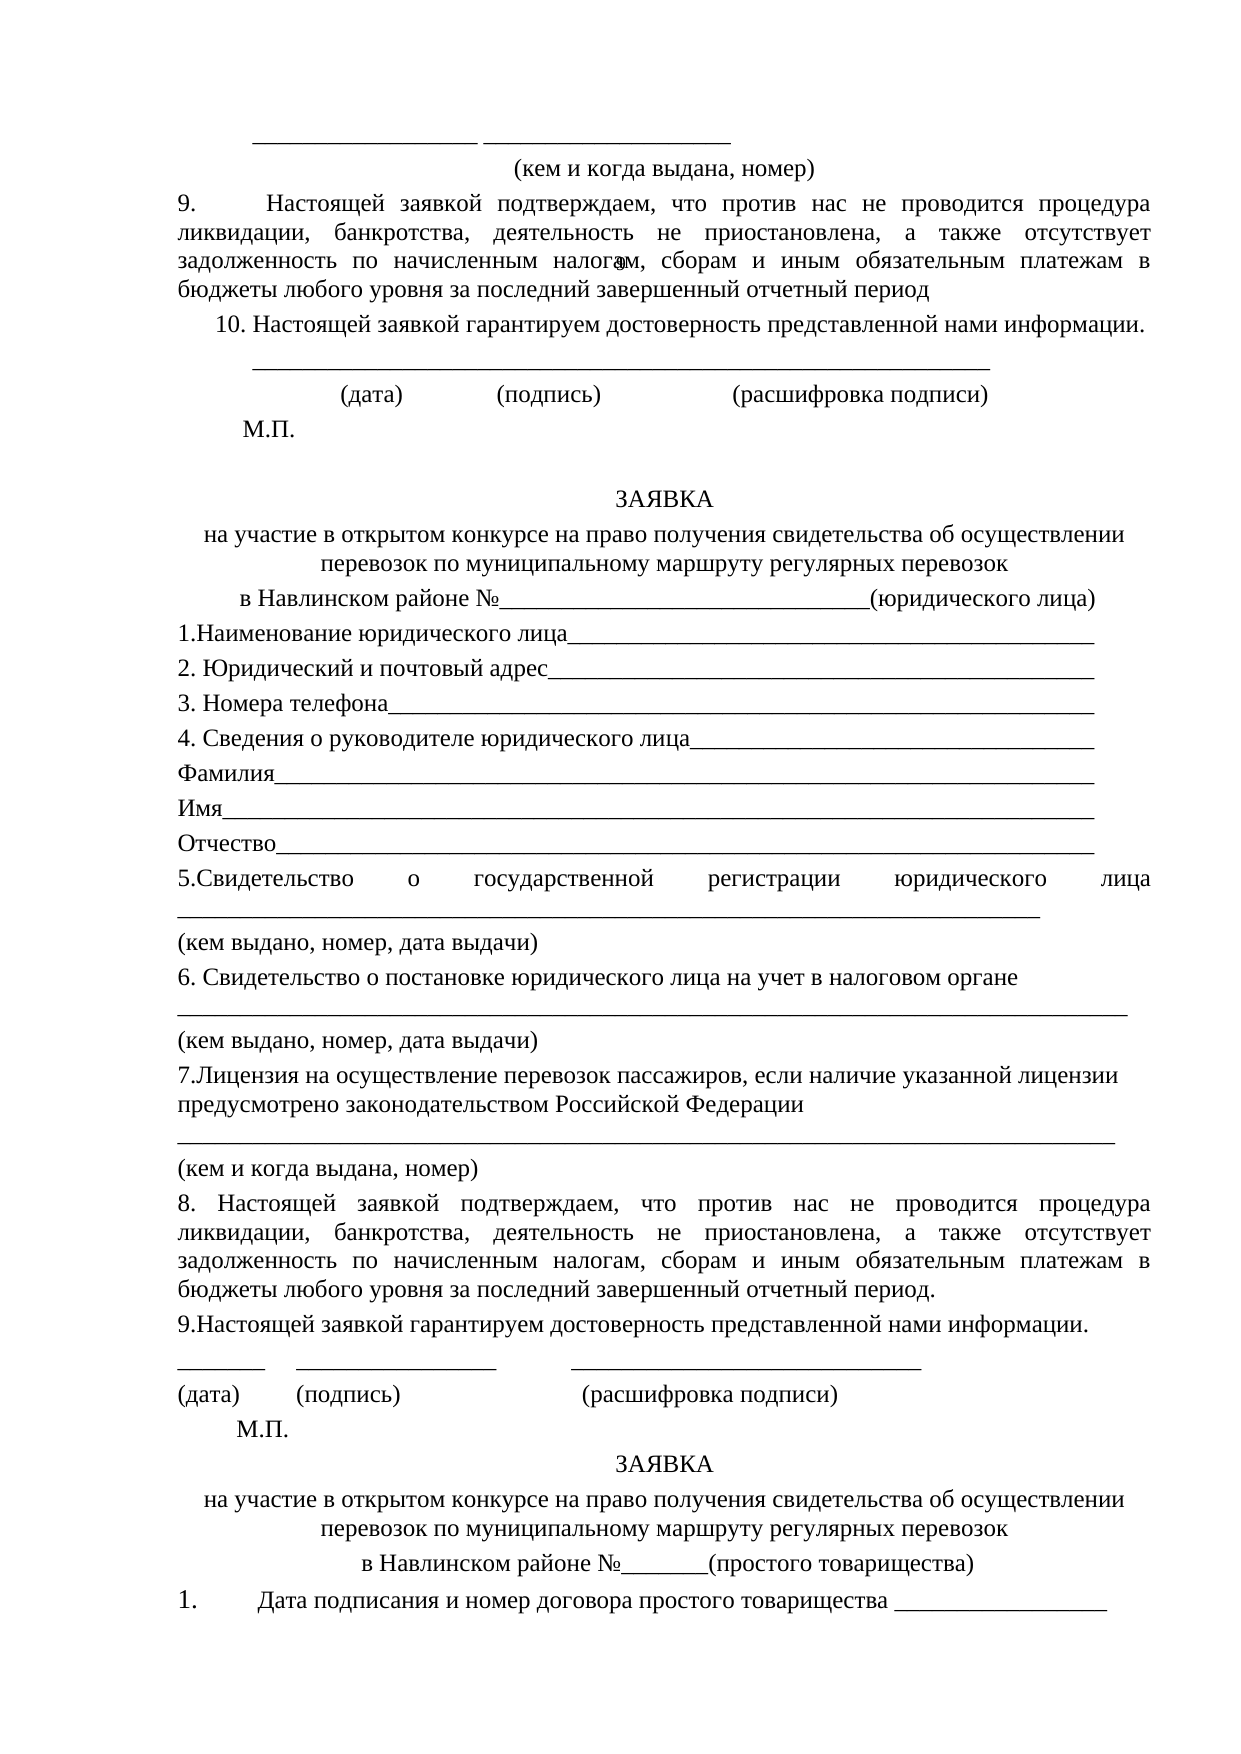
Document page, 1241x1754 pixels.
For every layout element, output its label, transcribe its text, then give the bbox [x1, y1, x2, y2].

text на участие в открытом конкурсе на право получения свидетельства об осуществлении перевозок по муниципальному маршруту регулярных перевозок [177, 519, 1152, 577]
text М.П. [177, 1414, 1152, 1443]
text (кем и когда выдана, номер) [177, 153, 1152, 182]
text 5.Свидетельство о государственной регистрации юридического лица _____________________________________________________________________ [177, 863, 1152, 921]
text Отчество [177, 828, 1152, 857]
text ___________________________________________________________ [252, 344, 1152, 373]
text ЗАЯВКА [177, 1449, 1152, 1478]
text _______ ________________ ____________________________ [177, 1344, 1152, 1373]
text в Навлинском районе № (простого товарищества) [177, 1548, 1152, 1577]
text 9.Настоящей заявкой гарантируем достоверность представленной нами информации. [177, 1309, 1152, 1338]
text М.П. [177, 414, 1152, 443]
text 1.Наименование юридического лица [177, 618, 1152, 647]
text 7.Лицензия на осуществление перевозок пассажиров, если наличие указанной лицензии предусмотрено законодательством Российской Федерации ___________________________________________________________________________ [177, 1061, 1152, 1147]
text на участие в открытом конкурсе на право получения свидетельства об осуществлении перевозок по муниципальному маршруту регулярных перевозок [177, 1484, 1152, 1542]
list Настоящей заявкой гарантируем достоверность представленной нами информации. [215, 309, 1152, 338]
text 8. Настоящей заявкой подтверждаем, что против нас не проводится процедура ликвидации, банкротства, деятельность не приостановлена, а также отсутствует задолженность по начисленным налогам, сборам и иным обязательным платежам в бюджеты любого уровня за последний завершенный отчетный период. [177, 1188, 1152, 1303]
text 6. Свидетельство о постановке юридического лица на учет в налоговом органе ____________________________________________________________________________ [177, 962, 1152, 1019]
text 2. Юридический и почтовый адрес [177, 653, 1152, 682]
text Имя [177, 793, 1152, 822]
text (дата) (подпись) (расшифровка подписи) [177, 379, 1152, 408]
list Дата подписания и номер договора простого товарищества _________________ [177, 1583, 1152, 1614]
text 3. Номера телефона [177, 688, 1152, 717]
text (дата) (подпись) (расшифровка подписи) [177, 1379, 1152, 1408]
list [215, 118, 1152, 147]
text (кем выдано, номер, дата выдачи) [177, 1026, 1152, 1054]
text (кем и когда выдана, номер) [177, 1153, 1152, 1182]
list Настоящей заявкой подтверждаем, что против нас не проводится процедура ликвидации, банкротства, деятельность не приостановлена, а также отсутствует задолженность по начисленным налогам, сборам и иным обязательным платежам в бюджеты любого уровня за последний завершенный отчетный период [177, 188, 1152, 303]
text ЗАЯВКА [177, 484, 1152, 513]
text Фамилия [177, 758, 1152, 787]
text в Навлинском районе № (юридического лица) [177, 583, 1152, 612]
text 4. Сведения о руководителе юридического лица [177, 723, 1152, 752]
text (кем выдано, номер, дата выдачи) [177, 927, 1152, 956]
